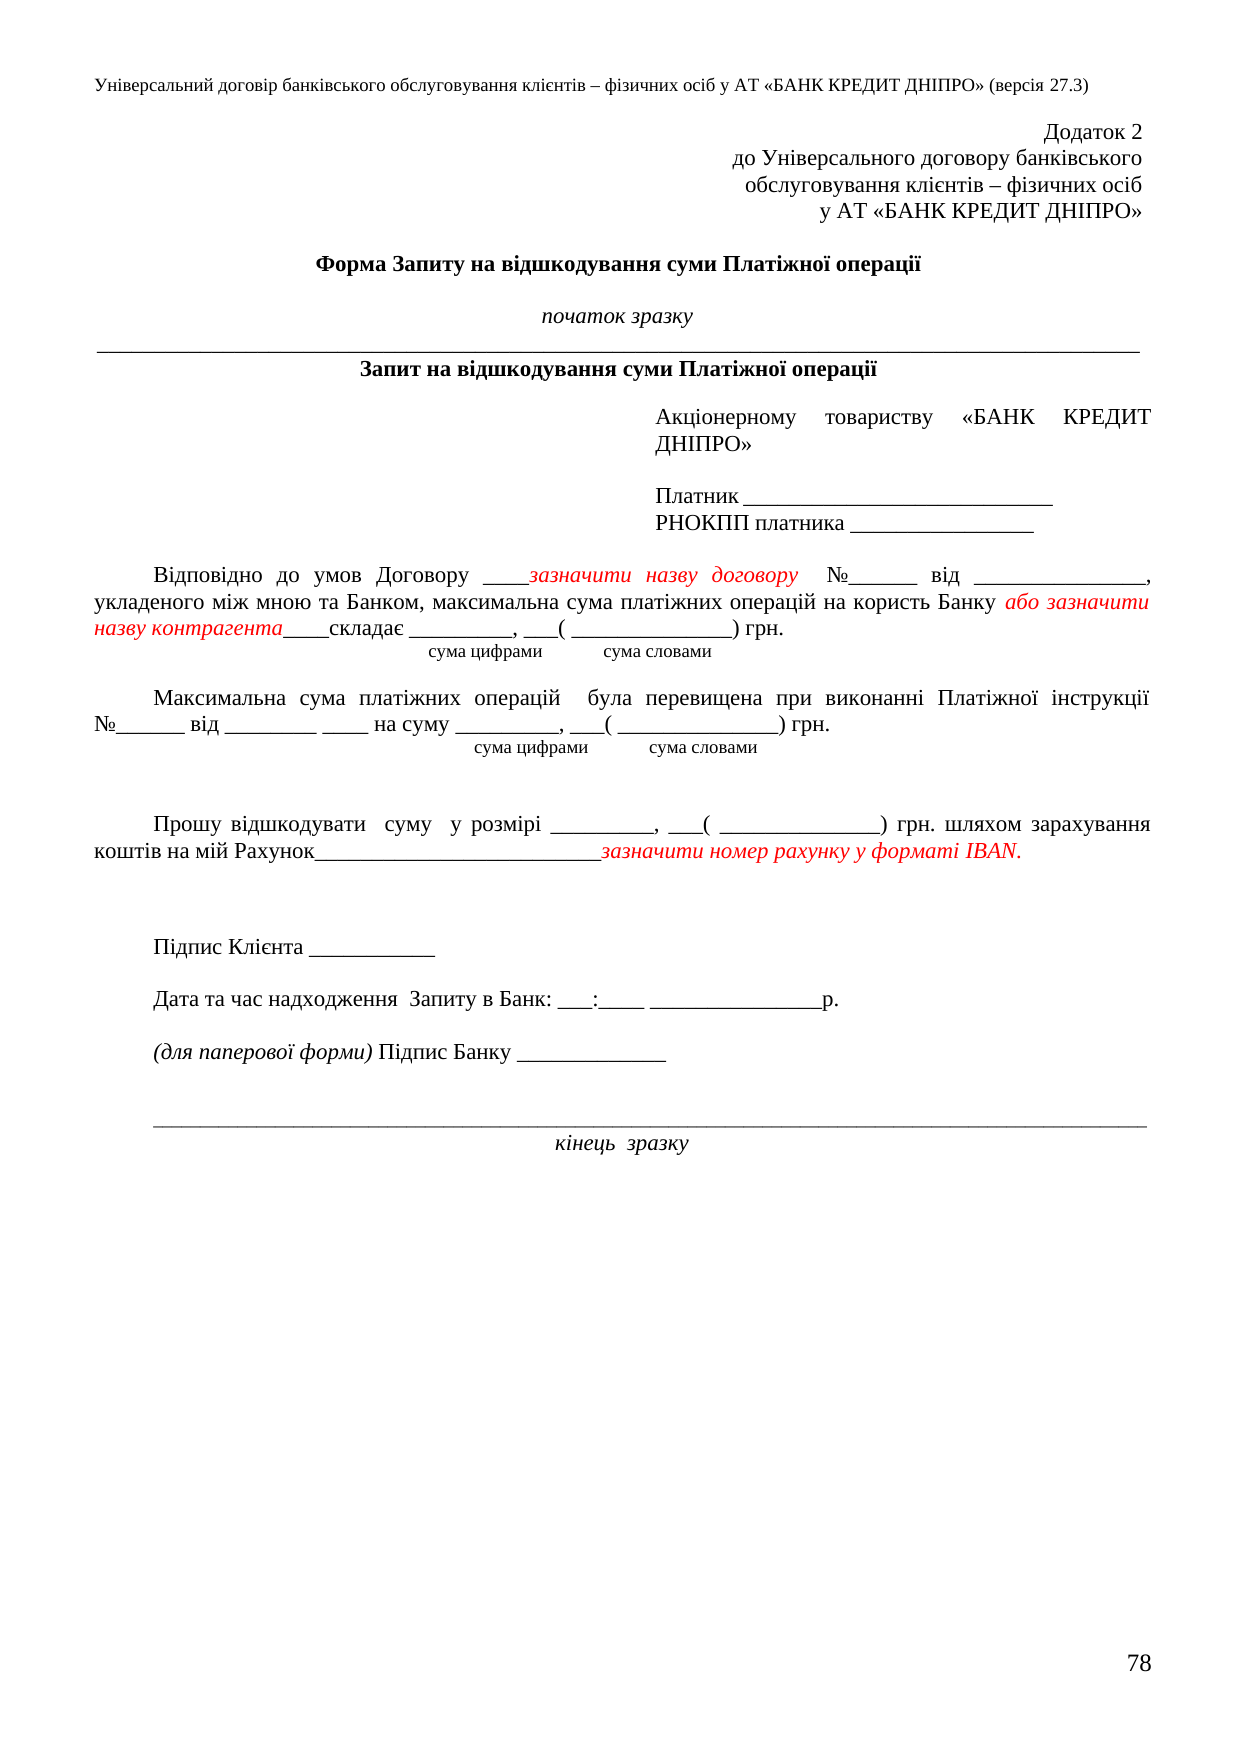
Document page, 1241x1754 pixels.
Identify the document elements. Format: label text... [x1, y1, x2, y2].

text Підпис Клієнта ___________ [94, 933, 1152, 959]
text Максимальна сума платіжних операцій була перевищена при виконанні Платіжної інструкції №______ від ________ ____ на суму _________, ___( ______________) грн. [94, 683, 1152, 736]
text кінець зразку [94, 1129, 1152, 1156]
text до Універсального договору банківського обслуговування клієнтів – фізичних осіб [581, 144, 1142, 197]
text Дата та час надходження Запиту в Банк: ___:____ _______________р. [94, 985, 1152, 1012]
text Форма Запиту на відшкодування суми Платіжної операції [94, 250, 1142, 276]
text (для паперової форми) Підпис Банку _____________ [94, 1038, 1152, 1064]
text Прошу відшкодувати суму у розмірі _________, ___( ______________) грн. шляхом зарахування коштів на мій Рахунок_________________________зазначити номер рахунку у форматі IBAN. [94, 811, 1152, 863]
text Відповідно до умов Договору ____зазначити назву договору №______ від _______________, укладеного між мною та Банком, максимальна сума платіжних операцій на користь Банку або зазначити назву контрагента____складає _________, ___( ______________) грн. [94, 561, 1152, 640]
text Акціонерному товариству «БАНК КРЕДИТ ДНІПРО» [655, 403, 1152, 456]
text Платник ___________________________ [655, 482, 1152, 509]
text Додаток 2 [581, 118, 1142, 144]
text __________________________________________________________________________________________________________ [94, 1108, 1152, 1129]
text ___________________________________________________________________________________________ Запит на відшкодування суми Платіжної операції [94, 329, 1142, 382]
text РНОКПП платника ________________ [655, 509, 1152, 535]
text сума цифрами сума словами [94, 736, 1152, 758]
text початок зразку [94, 303, 1142, 329]
text сума цифрами сума словами [94, 640, 1152, 662]
text у АТ «БАНК КРЕДИТ ДНІПРО» [581, 197, 1142, 223]
